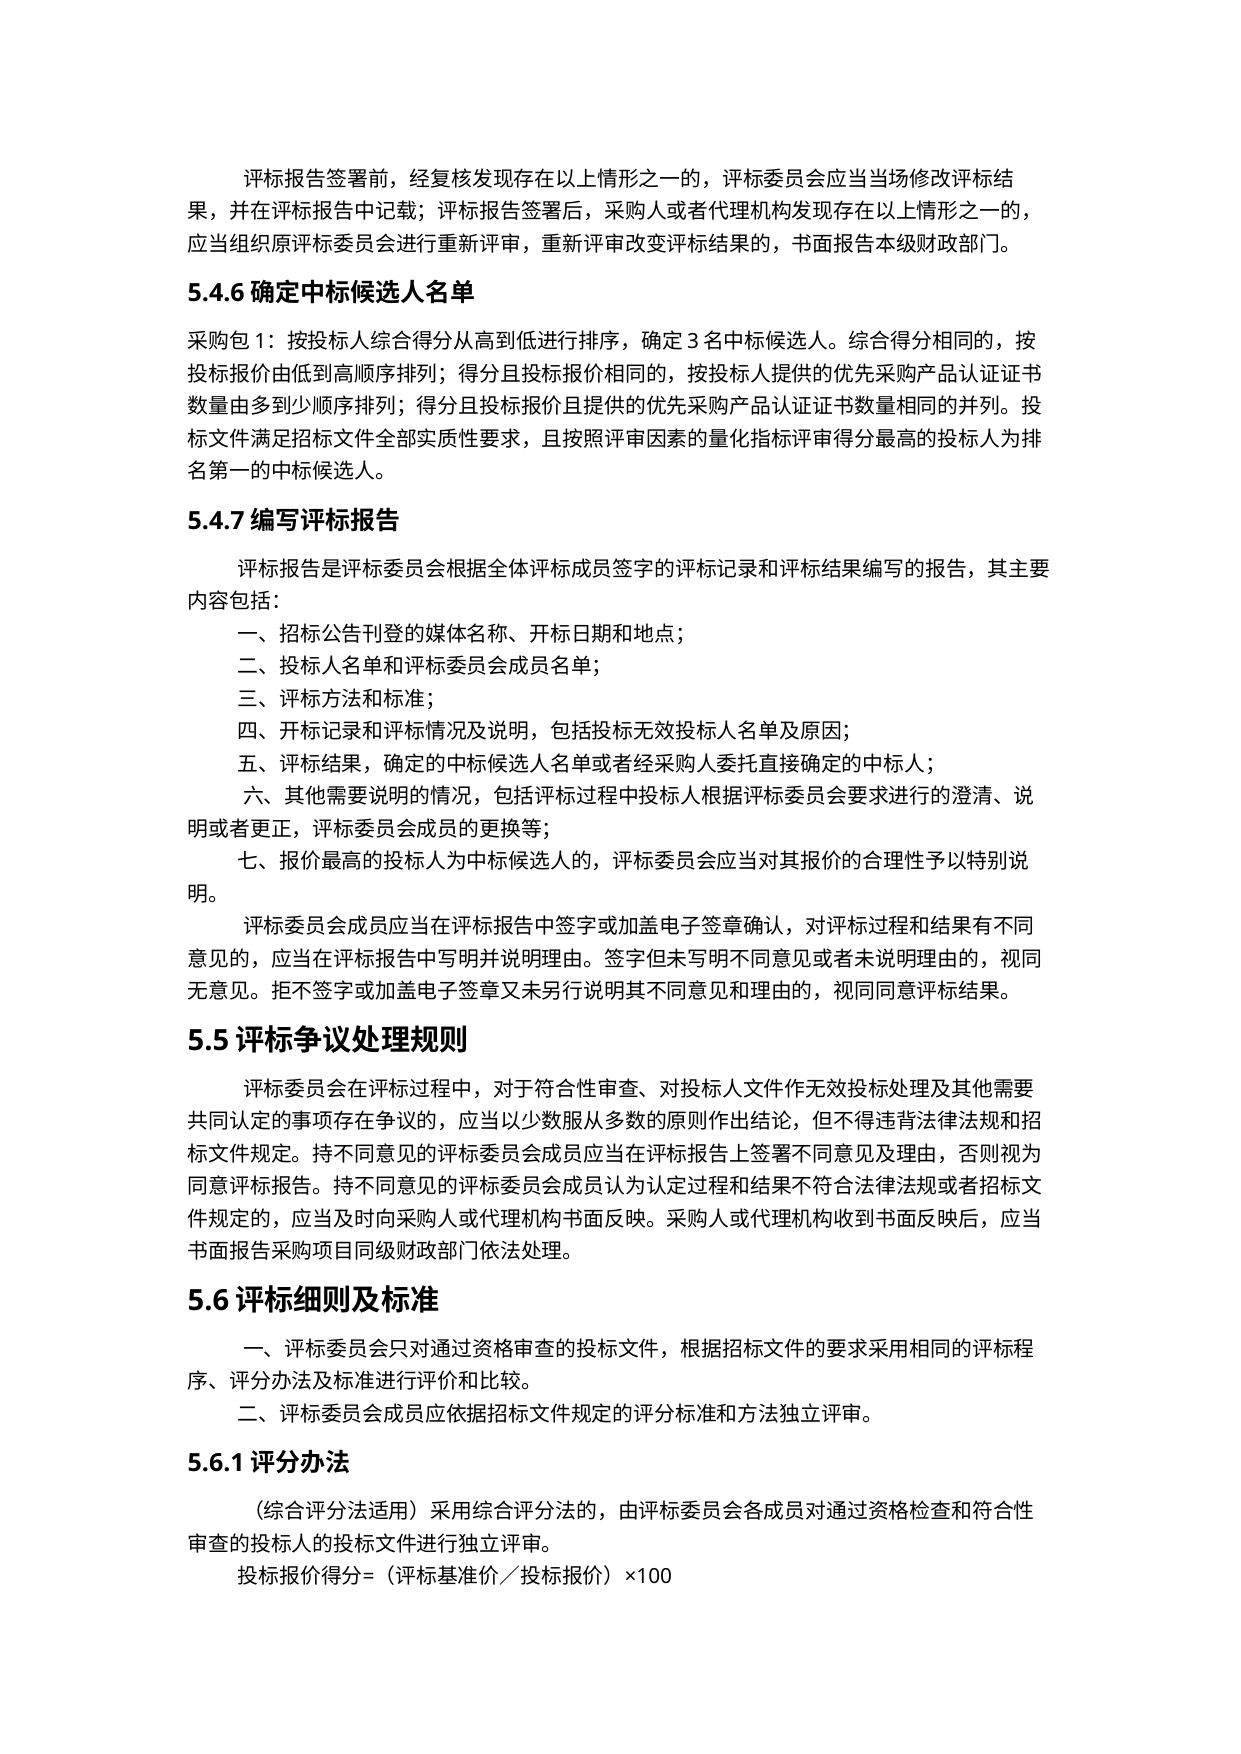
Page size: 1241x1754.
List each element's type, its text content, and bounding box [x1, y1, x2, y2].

text 评标报告是评标委员会根据全体评标成员签字的评标记录和评标结果编写的报告，其主要内容包括： [187, 552, 1053, 617]
text 一、评标委员会只对通过资格审查的投标文件，根据招标文件的要求采用相同的评标程序、评分办法及标准进行评价和比较。 [187, 1332, 1053, 1397]
text 评标报告签署前，经复核发现存在以上情形之一的，评标委员会应当当场修改评标结果，并在评标报告中记载；评标报告签署后，采购人或者代理机构发现存在以上情形之一的，应当组织原评标委员会进行重新评审，重新评审改变评标结果的，书面报告本级财政部门。 [187, 162, 1053, 259]
text 5.6评标细则及标准 [187, 1267, 1053, 1332]
text 二、投标人名单和评标委员会成员名单； [187, 649, 1053, 682]
text 七、报价最高的投标人为中标候选人的，评标委员会应当对其报价的合理性予以特别说明。 [187, 844, 1053, 909]
text 投标报价得分=（评标基准价／投标报价）×100 [187, 1559, 1053, 1592]
text 三、评标方法和标准； [187, 682, 1053, 714]
text （综合评分法适用）采用综合评分法的，由评标委员会各成员对通过资格检查和符合性审查的投标人的投标文件进行独立评审。 [187, 1494, 1053, 1559]
text 评标委员会在评标过程中，对于符合性审查、对投标人文件作无效投标处理及其他需要共同认定的事项存在争议的，应当以少数服从多数的原则作出结论，但不得违背法律法规和招标文件规定。持不同意见的评标委员会成员应当在评标报告上签署不同意见及理由，否则视为同意评标报告。持不同意见的评标委员会成员认为认定过程和结果不符合法律法规或者招标文件规定的，应当及时向采购人或代理机构书面反映。采购人或代理机构收到书面反映后，应当书面报告采购项目同级财政部门依法处理。 [187, 1072, 1053, 1267]
text 一、招标公告刊登的媒体名称、开标日期和地点； [187, 617, 1053, 649]
text 二、评标委员会成员应依据招标文件规定的评分标准和方法独立评审。 [187, 1397, 1053, 1429]
text 评标委员会成员应当在评标报告中签字或加盖电子签章确认，对评标过程和结果有不同意见的，应当在评标报告中写明并说明理由。签字但未写明不同意见或者未说明理由的，视同无意见。拒不签字或加盖电子签章又未另行说明其不同意见和理由的，视同同意评标结果。 [187, 909, 1053, 1007]
text 5.5评标争议处理规则 [187, 1007, 1053, 1072]
text 5.4.6确定中标候选人名单 [187, 259, 1053, 324]
text 四、开标记录和评标情况及说明，包括投标无效投标人名单及原因； [187, 714, 1053, 747]
text 5.4.7编写评标报告 [187, 487, 1053, 552]
text 5.6.1评分办法 [187, 1429, 1053, 1494]
text 六、其他需要说明的情况，包括评标过程中投标人根据评标委员会要求进行的澄清、说明或者更正，评标委员会成员的更换等； [187, 779, 1053, 844]
text 采购包1：按投标人综合得分从高到低进行排序，确定3名中标候选人。综合得分相同的，按投标报价由低到高顺序排列；得分且投标报价相同的，按投标人提供的优先采购产品认证证书数量由多到少顺序排列；得分且投标报价且提供的优先采购产品认证证书数量相同的并列。投标文件满足招标文件全部实质性要求，且按照评审因素的量化指标评审得分最高的投标人为排名第一的中标候选人。 [187, 324, 1053, 487]
text 五、评标结果，确定的中标候选人名单或者经采购人委托直接确定的中标人； [187, 747, 1053, 779]
